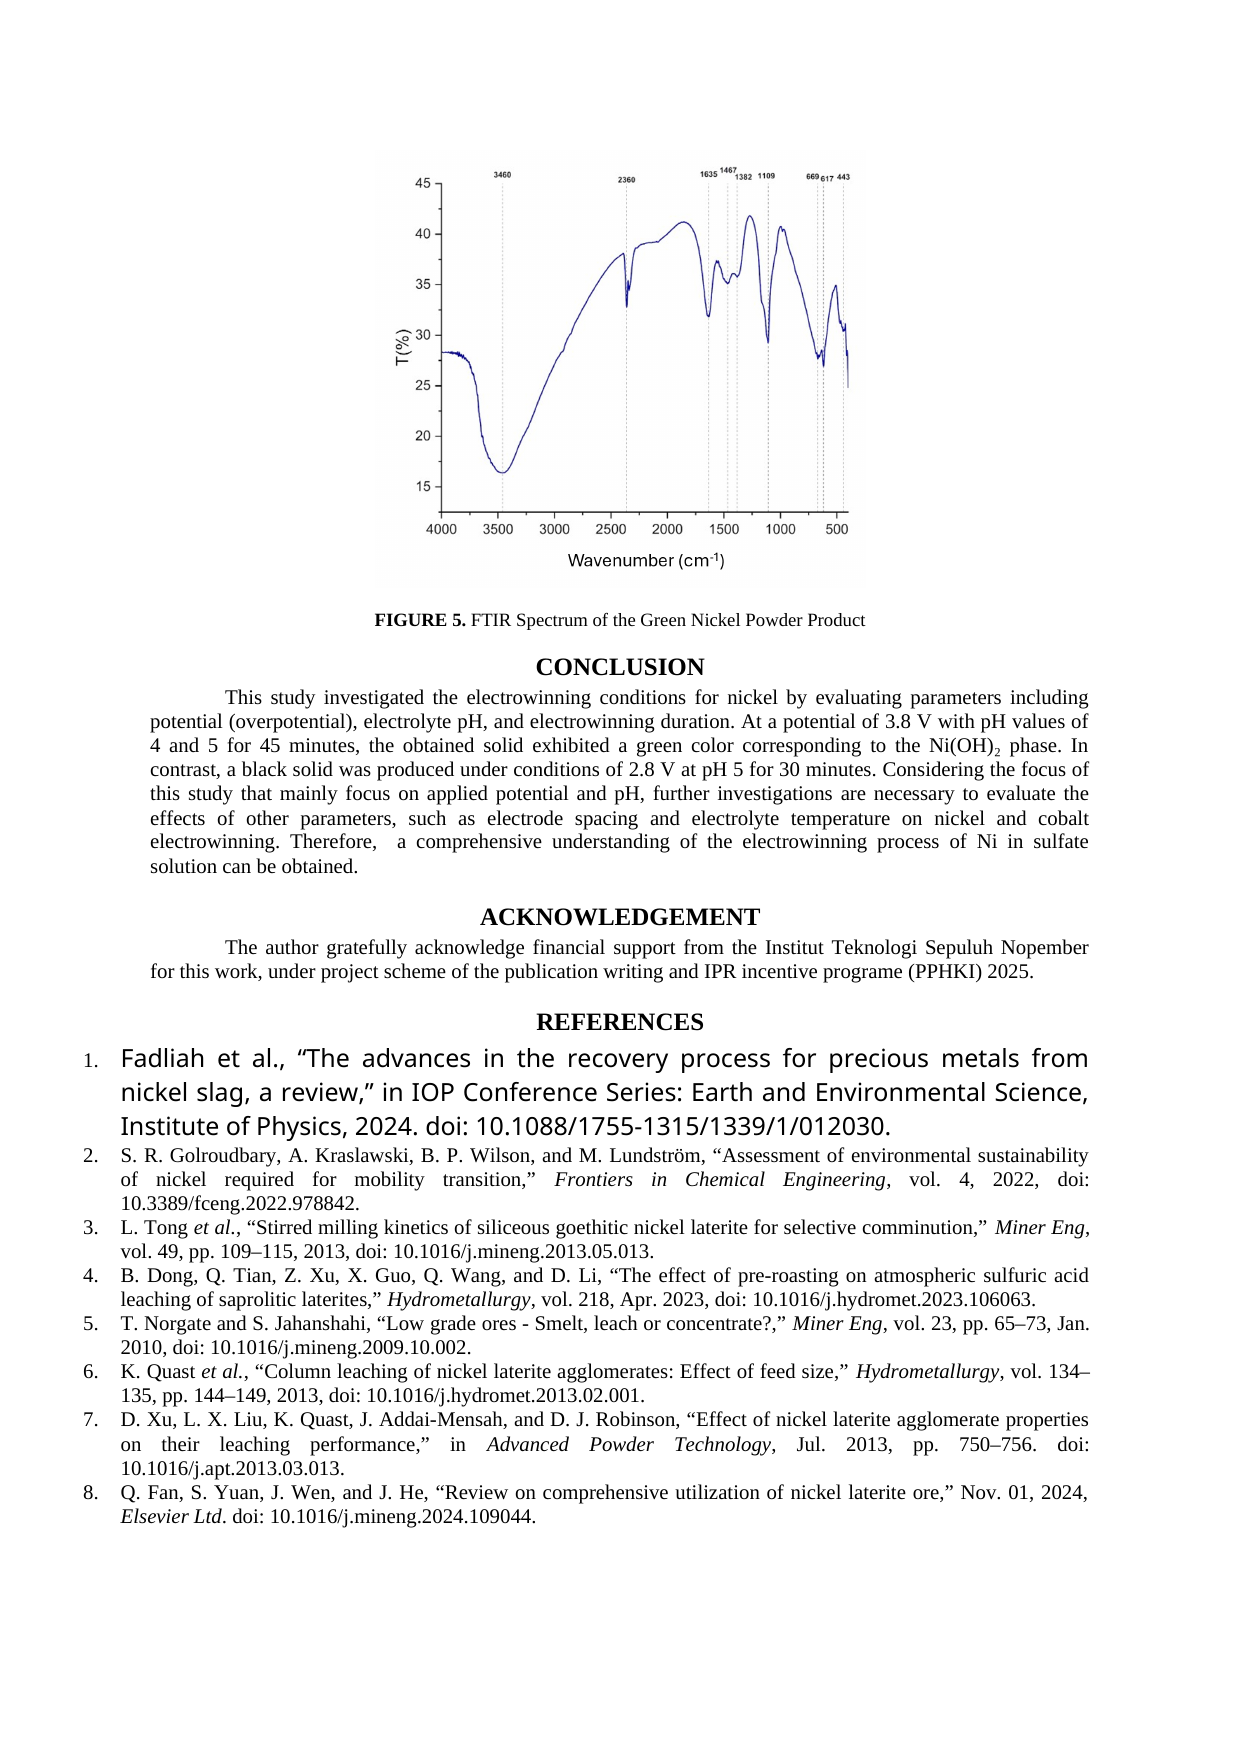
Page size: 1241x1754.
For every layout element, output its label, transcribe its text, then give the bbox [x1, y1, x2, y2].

subtitle REFERENCES [150, 1007, 1090, 1036]
picture [374, 150, 866, 588]
text This study investigated the electrowinning conditions for nickel by evaluating parameters including potential (overpotential), electrolyte pH, and electrowinning duration. At a potential of 3.8 V with pH values of 4 and 5 for 45 minutes, the obtained solid exhibited a green color corresponding to the Ni(OH)₂ phase. In contrast, a black solid was produced under conditions of 2.8 V at pH 5 for 30 minutes. Considering the focus of this study that mainly focus on applied potential and pH, further investigations are necessary to evaluate the effects of other parameters, such as electrode spacing and electrolyte temperature on nickel and cobalt electrowinning. Therefore, a comprehensive understanding of the electrowinning process of Ni in sulfate solution can be obtained. [150, 685, 1090, 878]
subtitle CONCLUSION [150, 652, 1090, 681]
text The author gratefully acknowledge financial support from the Institut Teknologi Sepuluh Nopember for this work, under project scheme of the publication writing and IPR incentive programe (PPHKI) 2025. [150, 935, 1090, 983]
subtitle ACKNOWLEDGEMENT [150, 902, 1090, 930]
text FIGURE 5. FTIR Spectrum of the Green Nickel Powder Product [150, 609, 1090, 631]
